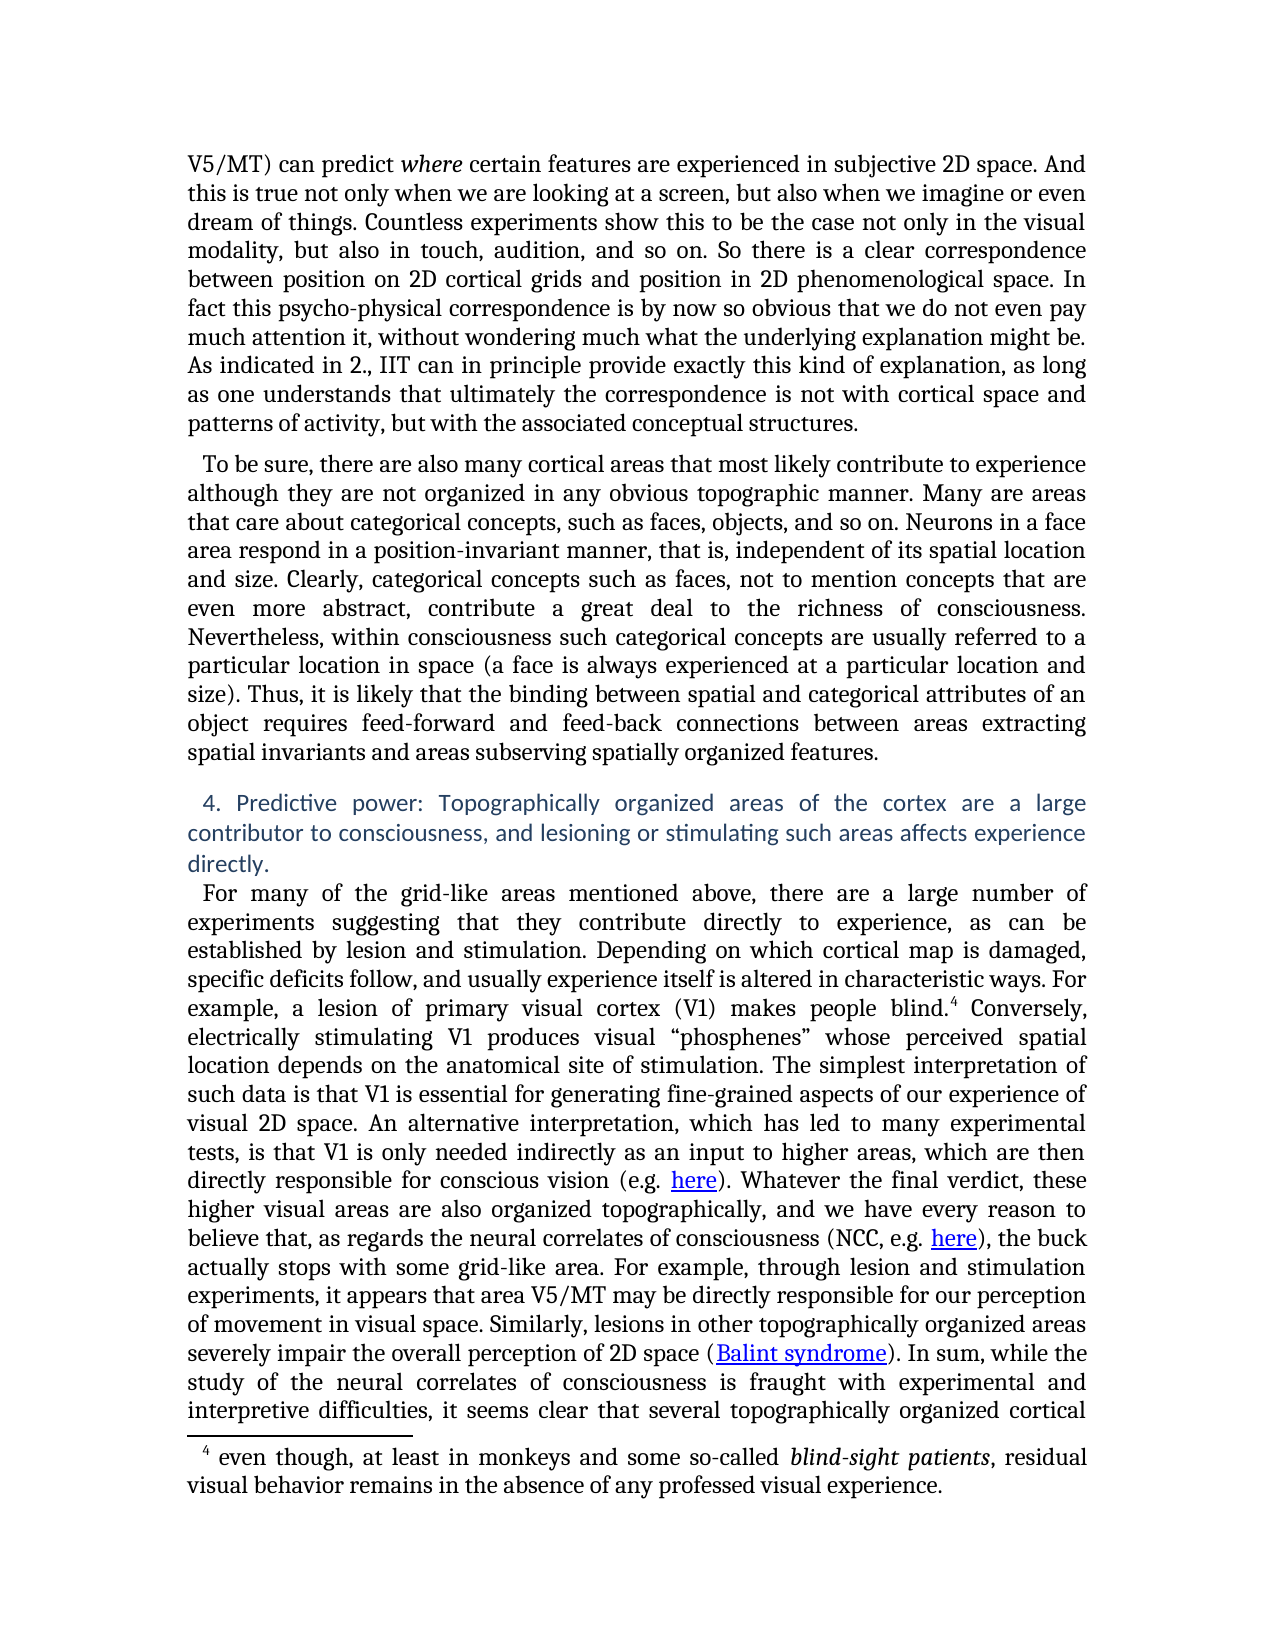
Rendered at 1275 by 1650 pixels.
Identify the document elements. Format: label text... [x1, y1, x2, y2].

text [187, 150, 1087, 437]
text To be sure, there are also many cortical areas that most likely contribute to experience although they are not organized in any obvious topographic manner. Many are areas that care about categorical concepts, such as faces, objects, and so on. Neurons in a face area respond in a position-invariant manner, that is, independent of its spatial location and size. Clearly, categorical concepts such as faces, not to mention concepts that are even more abstract, contribute a great deal to the richness of consciousness. Nevertheless, within consciousness such categorical concepts are usually referred to a particular location in space (a face is always experienced at a particular location and size). Thus, it is likely that the binding between spatial and categorical attributes of an object requires feed-forward and feed-back connections between areas extracting spatial invariants and areas subserving spatially organized features. [187, 450, 1087, 766]
subtitle 4. Predictive power: Topographically organized areas of the cortex are a large contributor to consciousness, and lesioning or stimulating such areas affects experience directly. [187, 787, 1087, 879]
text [187, 879, 1087, 1425]
